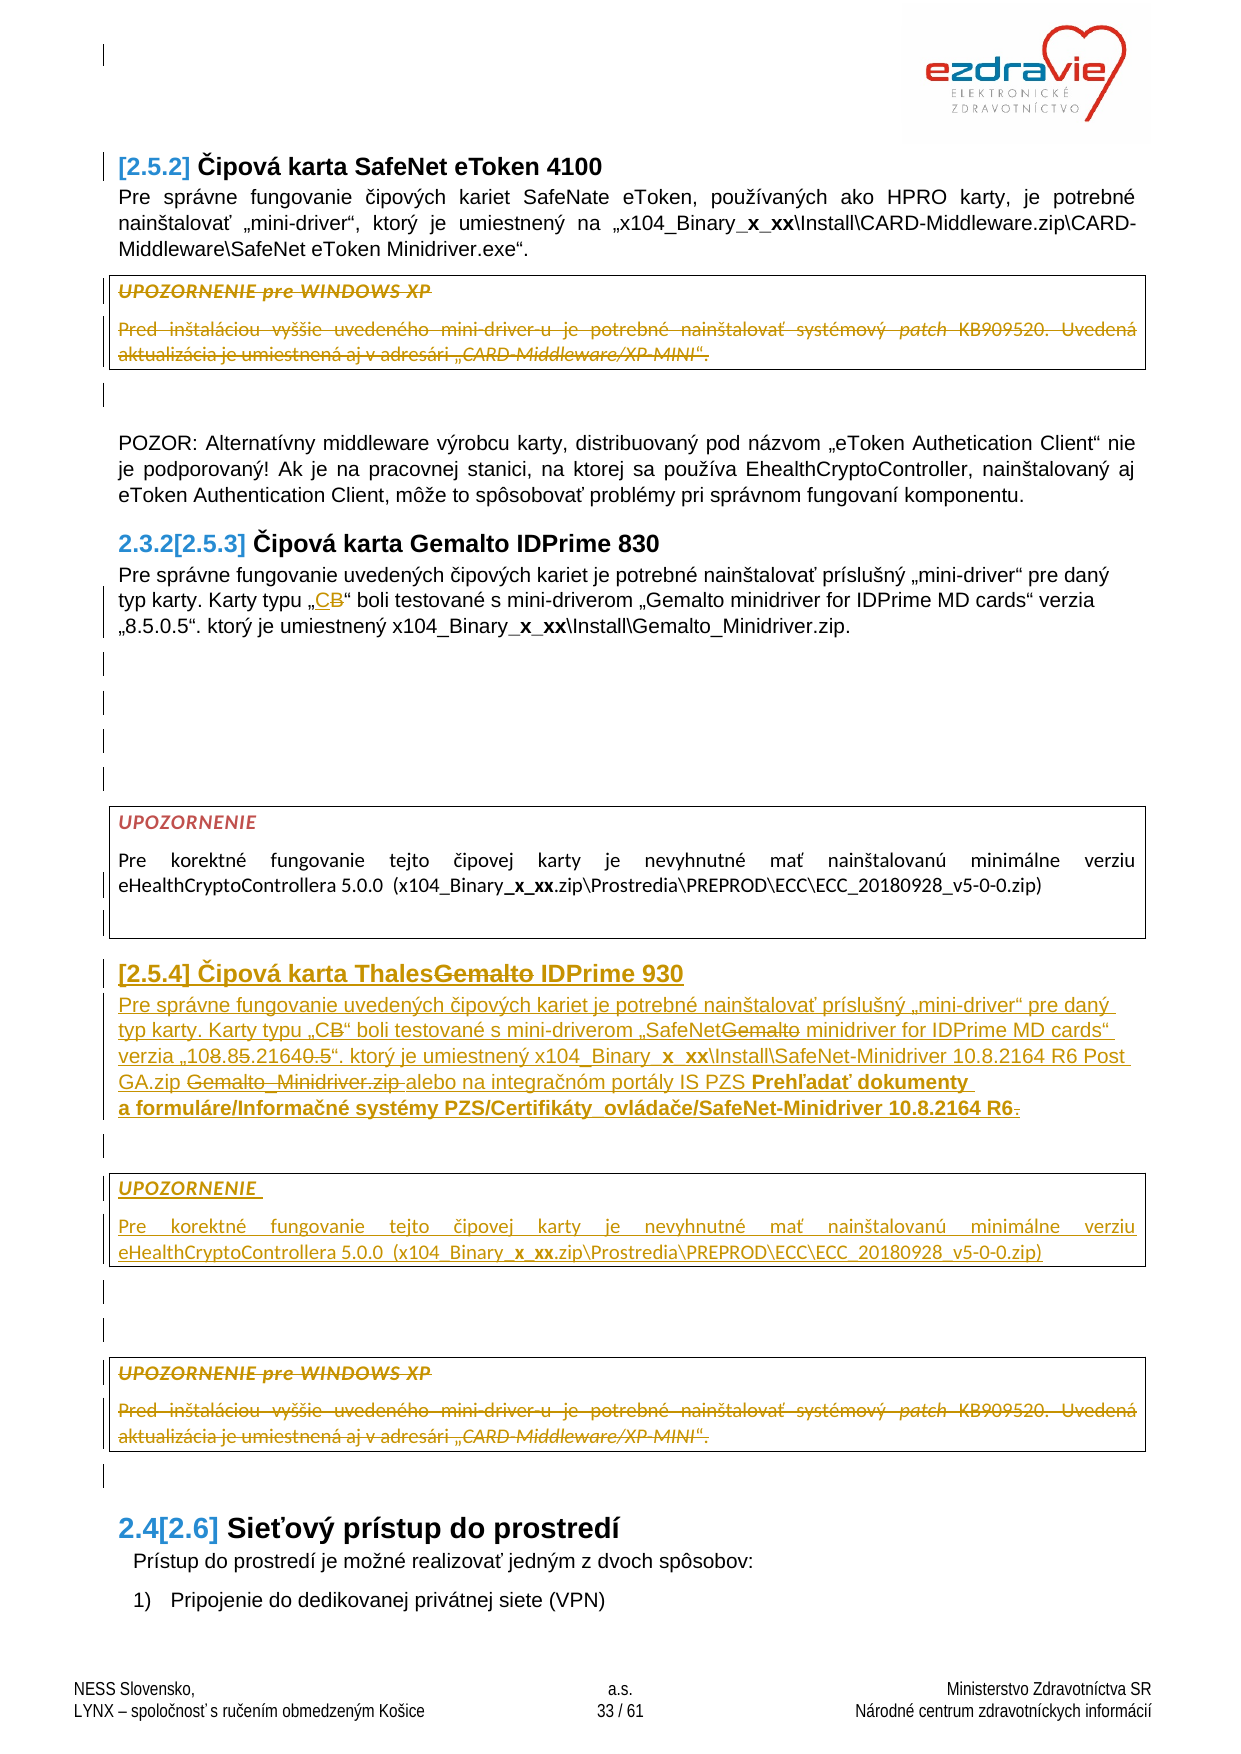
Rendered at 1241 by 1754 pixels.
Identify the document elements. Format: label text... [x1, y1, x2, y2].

subtitle Čipová karta Gemalto IDPrime 830 [118, 529, 1137, 558]
text Pre správne fungovanie uvedených čipových kariet je potrebné nainštalovať príslušný „mini-driver“ pre daný typ karty. Karty typu „“ boli testované s mini-driverom „Gemalto minidriver for IDPrime MD cards“ verzia „8.5.0.5“. ktorý je umiestnený x104_Binary_x_xx\Install\Gemalto_Minidriver.zip. [118, 562, 1137, 638]
text UPOZORNENIE [110, 807, 1145, 834]
text Pre správne fungovanie čipových kariet SafeNate eToken, používaných ako HPRO karty, je potrebné nainštalovať „mini-driver“, ktorý je umiestnený na „x104_Binary_x_xx\Install\CARD-Middleware.zip\CARD-Middleware\SafeNet eToken Minidriver.exe“. [118, 185, 1137, 261]
picture [899, 3, 1152, 144]
subtitle Čipová karta SafeNet eToken 4100 [118, 152, 1137, 181]
text POZOR: Alternatívny middleware výrobcu karty, distribuovaný pod názvom „eToken Authetication Client“ nie je podporovaný! Ak je na pracovnej stanici, na ktorej sa používa EhealthCryptoController, nainštalovaný aj eToken Authentication Client, môže to spôsobovať problémy pri správnom fungovaní komponentu. [118, 431, 1137, 507]
text Prístup do prostredí je možné realizovať jedným z dvoch spôsobov: [133, 1549, 1137, 1573]
text Pre korektné fungovanie tejto čipovej karty je nevyhnutné mať nainštalovanú minimálne verziu eHealthCryptoControllera 5.0.0 (x104_Binary_x_xx.zip\Prostredia\PREPROD\ECC\ECC_20180928_v5-0-0.zip) [110, 844, 1145, 898]
list Pripojenie do dedikovanej privátnej siete (VPN) [133, 1588, 1137, 1612]
subtitle Sieťový prístup do prostredí [118, 1511, 1137, 1544]
